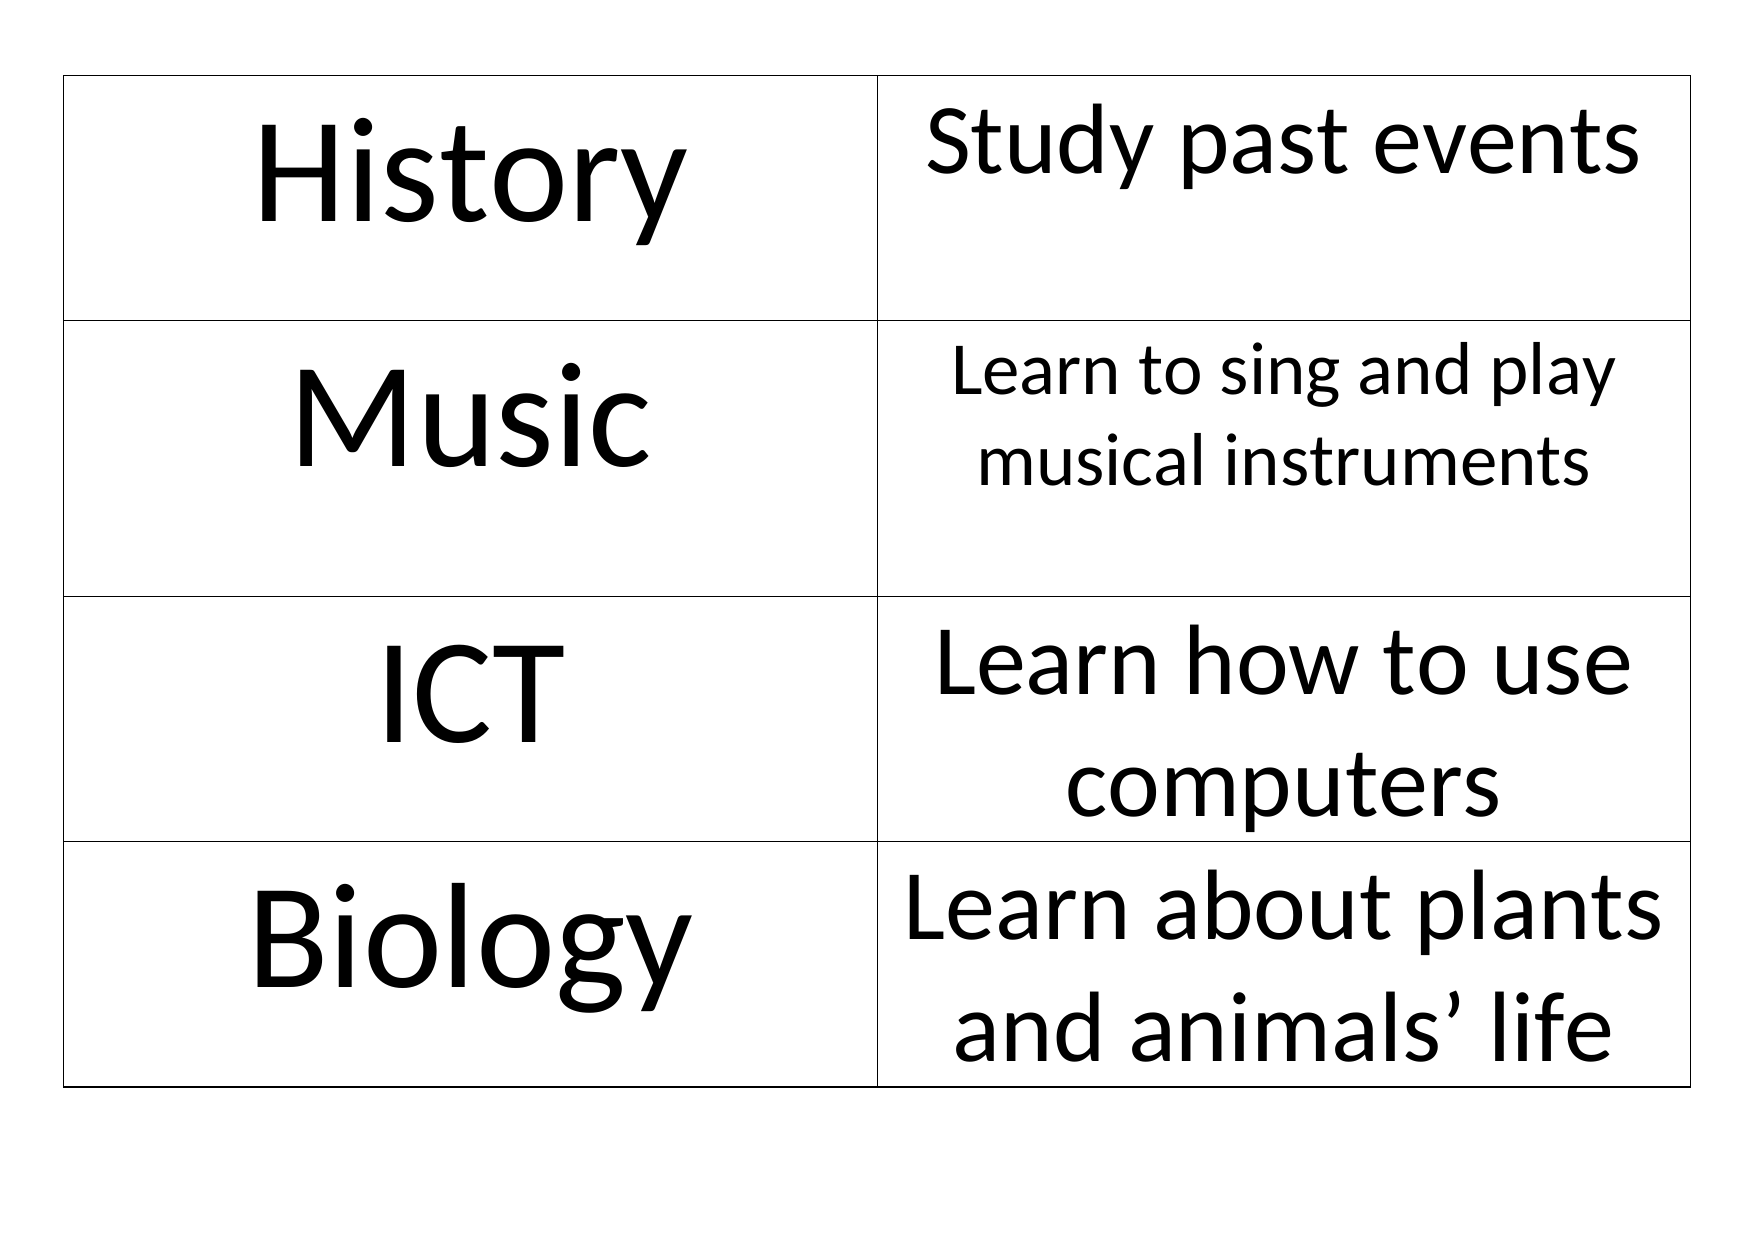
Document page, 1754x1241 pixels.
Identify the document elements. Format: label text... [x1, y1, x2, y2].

table_cell History [64, 76, 877, 320]
table_cell Learn about plants and animals’ life [878, 842, 1690, 1086]
table_cell Study past events [878, 76, 1690, 320]
table_cell Learn how to use computers [878, 597, 1690, 841]
table_cell Biology [64, 842, 877, 1086]
table_cell ICT [64, 597, 877, 841]
table_cell Music [64, 321, 877, 596]
table_cell Learn to sing and play musical instruments [878, 321, 1690, 596]
